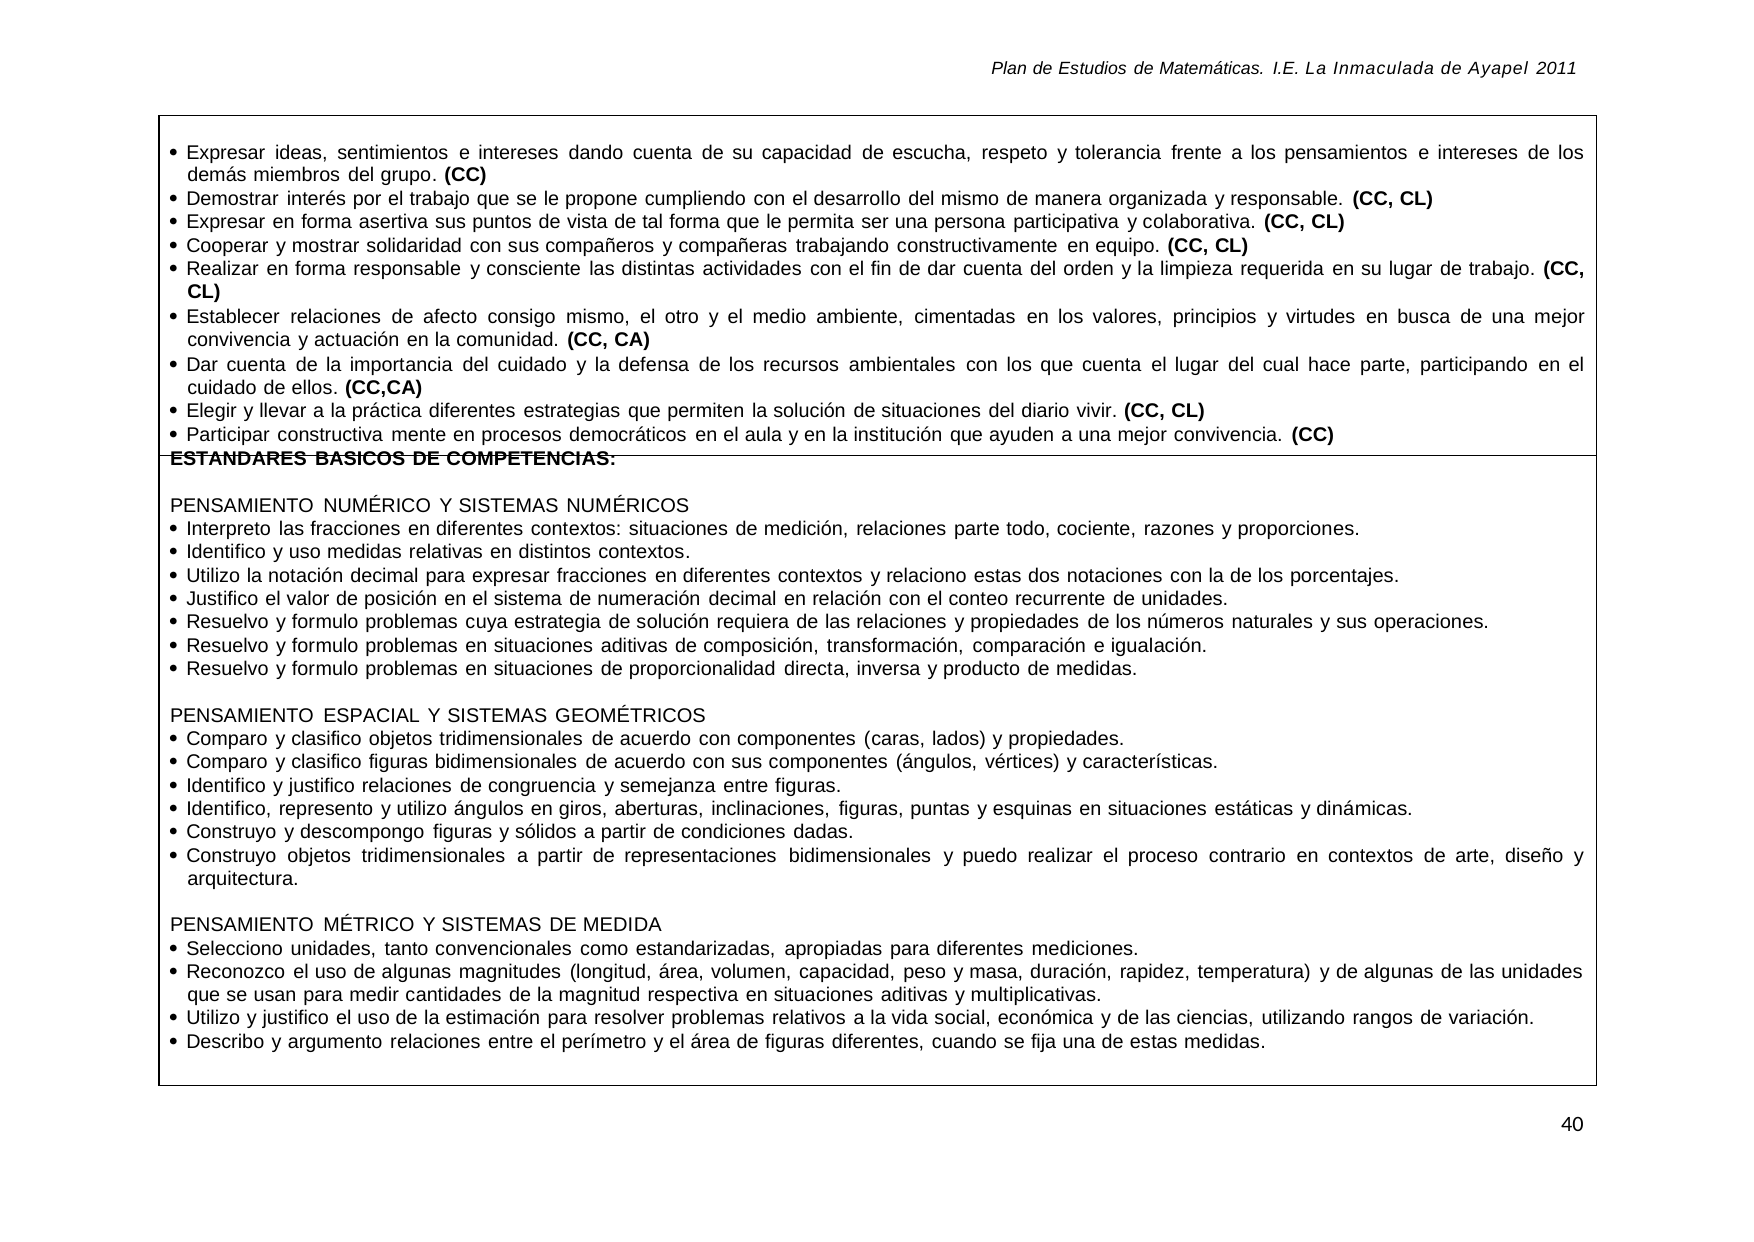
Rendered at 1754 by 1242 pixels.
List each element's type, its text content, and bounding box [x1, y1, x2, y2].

text  Cooperar y mostrar solidaridad con sus compañeros y compañeras trabajando constructivamente en equipo. (CC, CL) [170, 234, 1608, 257]
text  Utilizo y justifico el uso de la estimación para resolver problemas relativos a la vida social, económica y de las ciencias, utilizando rangos de variación. [170, 1006, 1608, 1029]
text  Establecer relaciones de afecto consigo mismo, el otro y el medio ambiente, cimentadas en los valores, principios y virtudes en busca de una mejor convivencia y actuación en la comunidad. (CC, CA) [170, 306, 1591, 351]
text  Identifico y justifico relaciones de congruencia y semejanza entre figuras. [170, 774, 1608, 797]
text  Comparo y clasifico objetos tridimensionales de acuerdo con componentes (caras, lados) y propiedades. [170, 727, 1608, 750]
text  Realizar en forma responsable y consciente las distintas actividades con el fin de dar cuenta del orden y la limpieza requerida en su lugar de trabajo. (CC, CL) [170, 257, 1591, 303]
text  Demostrar interés por el trabajo que se le propone cumpliendo con el desarrollo del mismo de manera organizada y responsable. (CC, CL) [170, 187, 1608, 210]
text  Describo y argumento relaciones entre el perímetro y el área de figuras diferentes, cuando se fija una de estas medidas. [170, 1030, 1608, 1053]
text PENSAMIENTO NUMÉRICO Y SISTEMAS NUMÉRICOS [170, 494, 1608, 516]
text  Identifico y uso medidas relativas en distintos contextos. [170, 540, 1608, 563]
text  Participar constructiva mente en procesos democráticos en el aula y en la institución que ayuden a una mejor convivencia. (CC) ESTANDARES BASICOS DE COMPETENCIAS: [170, 422, 1341, 469]
text PENSAMIENTO ESPACIAL Y SISTEMAS GEOMÉTRICOS [170, 703, 1608, 726]
text  Expresar en forma asertiva sus puntos de vista de tal forma que le permita ser una persona participativa y colaborativa. (CC, CL) [170, 210, 1608, 233]
text  Elegir y llevar a la práctica diferentes estrategias que permiten la solución de situaciones del diario vivir. (CC, CL) [170, 399, 1608, 422]
text  Reconozco el uso de algunas magnitudes (longitud, área, volumen, capacidad, peso y masa, duración, rapidez, temperatura) y de algunas de las unidades que se usan para medir cantidades de la magnitud respectiva en situaciones aditivas y multiplicativas. [170, 960, 1590, 1006]
text  Resuelvo y formulo problemas cuya estrategia de solución requiera de las relaciones y propiedades de los números naturales y sus operaciones. [170, 610, 1608, 633]
text  Construyo objetos tridimensionales a partir de representaciones bidimensionales y puedo realizar el proceso contrario en contextos de arte, diseño y arquitectura. [170, 844, 1591, 889]
text  Resuelvo y formulo problemas en situaciones de proporcionalidad directa, inversa y producto de medidas. [170, 657, 1608, 680]
text PENSAMIENTO MÉTRICO Y SISTEMAS DE MEDIDA [170, 913, 1608, 936]
text  Selecciono unidades, tanto convencionales como estandarizadas, apropiadas para diferentes mediciones. [170, 936, 1608, 959]
text  Comparo y clasifico figuras bidimensionales de acuerdo con sus componentes (ángulos, vértices) y características. [170, 750, 1608, 773]
text  Construyo y descompongo figuras y sólidos a partir de condiciones dadas. [170, 820, 1608, 843]
text  Identifico, represento y utilizo ángulos en giros, aberturas, inclinaciones, figuras, puntas y esquinas en situaciones estáticas y dinámicas. [170, 797, 1608, 820]
text  Interpreto las fracciones en diferentes contextos: situaciones de medición, relaciones parte todo, cociente, razones y proporciones. [170, 517, 1608, 540]
text  Justifico el valor de posición en el sistema de numeración decimal en relación con el conteo recurrente de unidades. [170, 587, 1608, 610]
text  Utilizo la notación decimal para expresar fracciones en diferentes contextos y relaciono estas dos notaciones con la de los porcentajes. [170, 564, 1608, 587]
text  Expresar ideas, sentimientos e intereses dando cuenta de su capacidad de escucha, respeto y tolerancia frente a los pensamientos e intereses de los demás miembros del grupo. (CC) [170, 141, 1590, 186]
text  Resuelvo y formulo problemas en situaciones aditivas de composición, transformación, comparación e igualación. [170, 634, 1608, 657]
text  Dar cuenta de la importancia del cuidado y la defensa de los recursos ambientales con los que cuenta el lugar del cual hace parte, participando en el cuidado de ellos. (CC,CA) [170, 354, 1590, 399]
